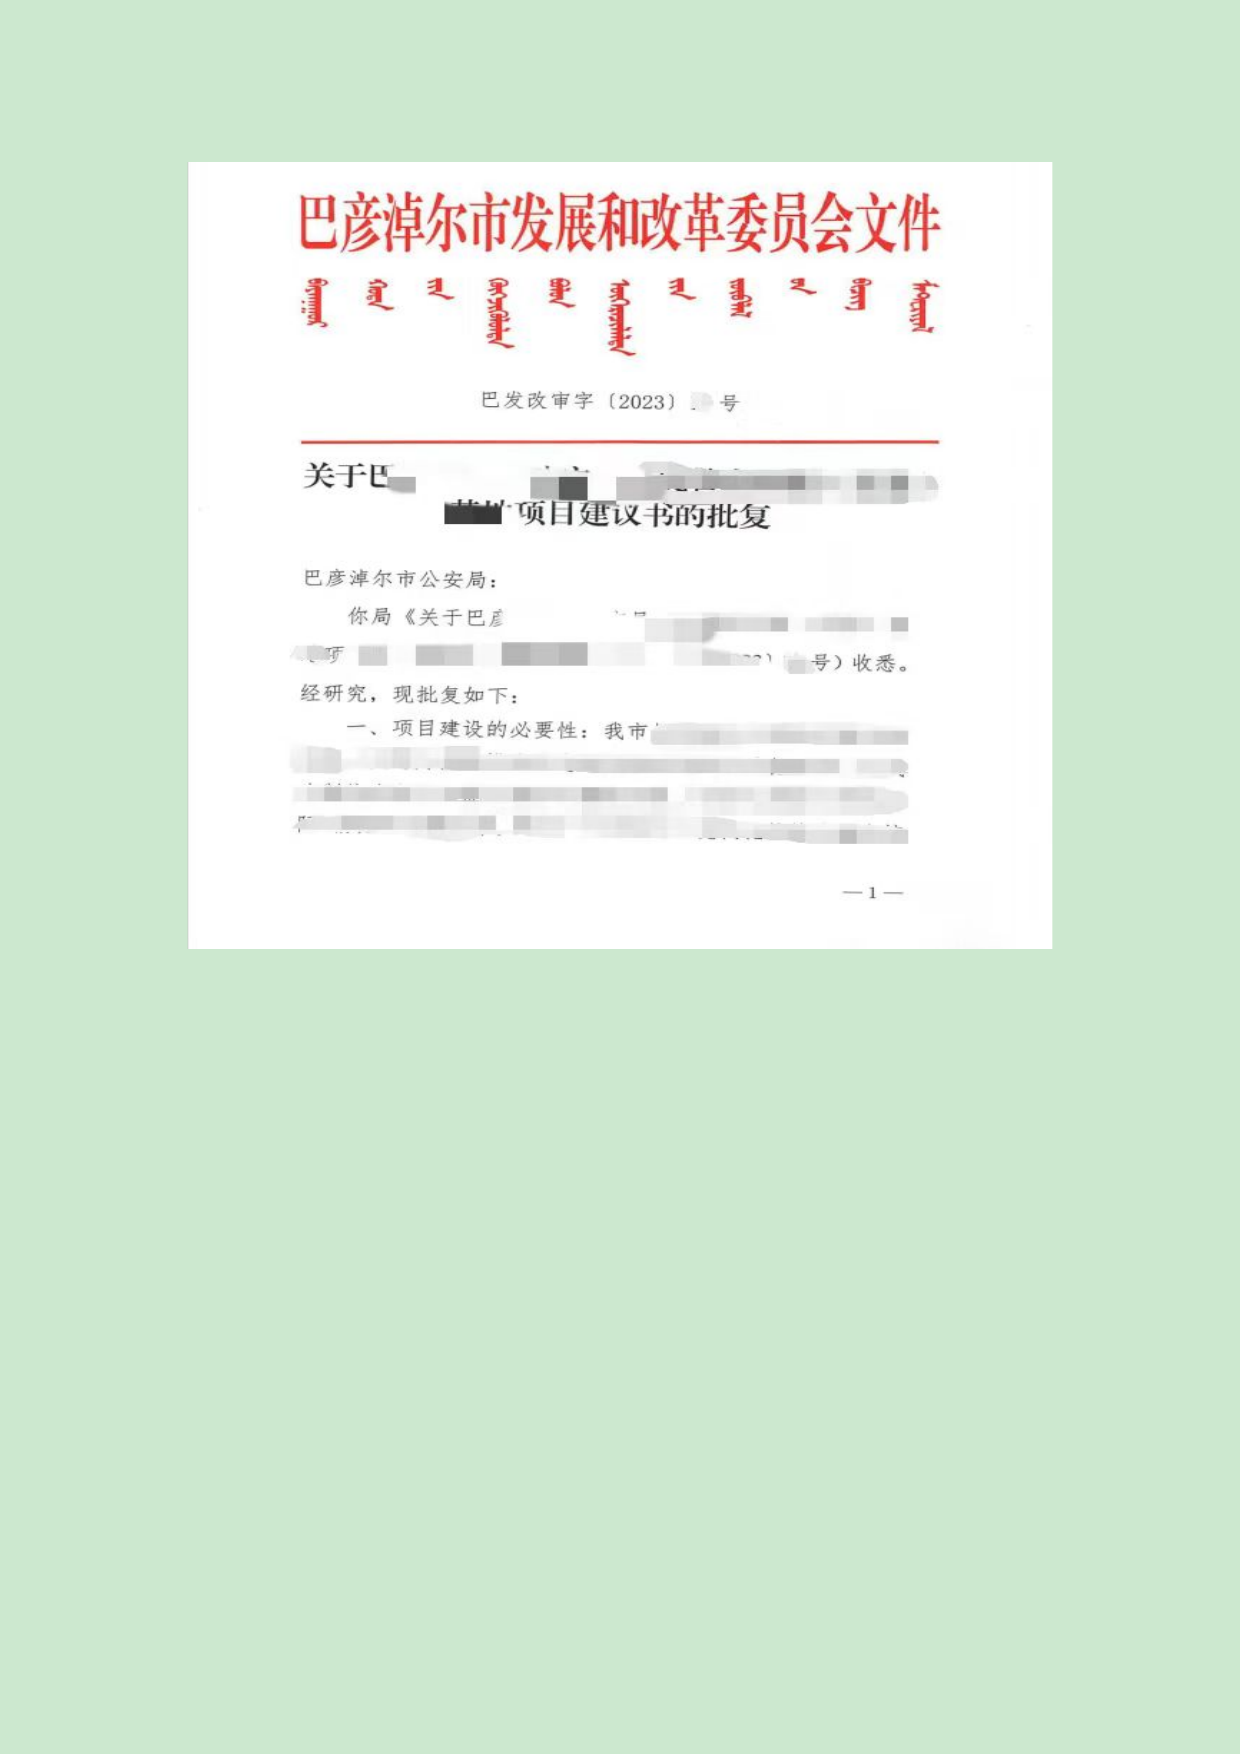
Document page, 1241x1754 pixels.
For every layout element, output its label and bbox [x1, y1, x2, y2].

picture [187, 162, 1053, 949]
